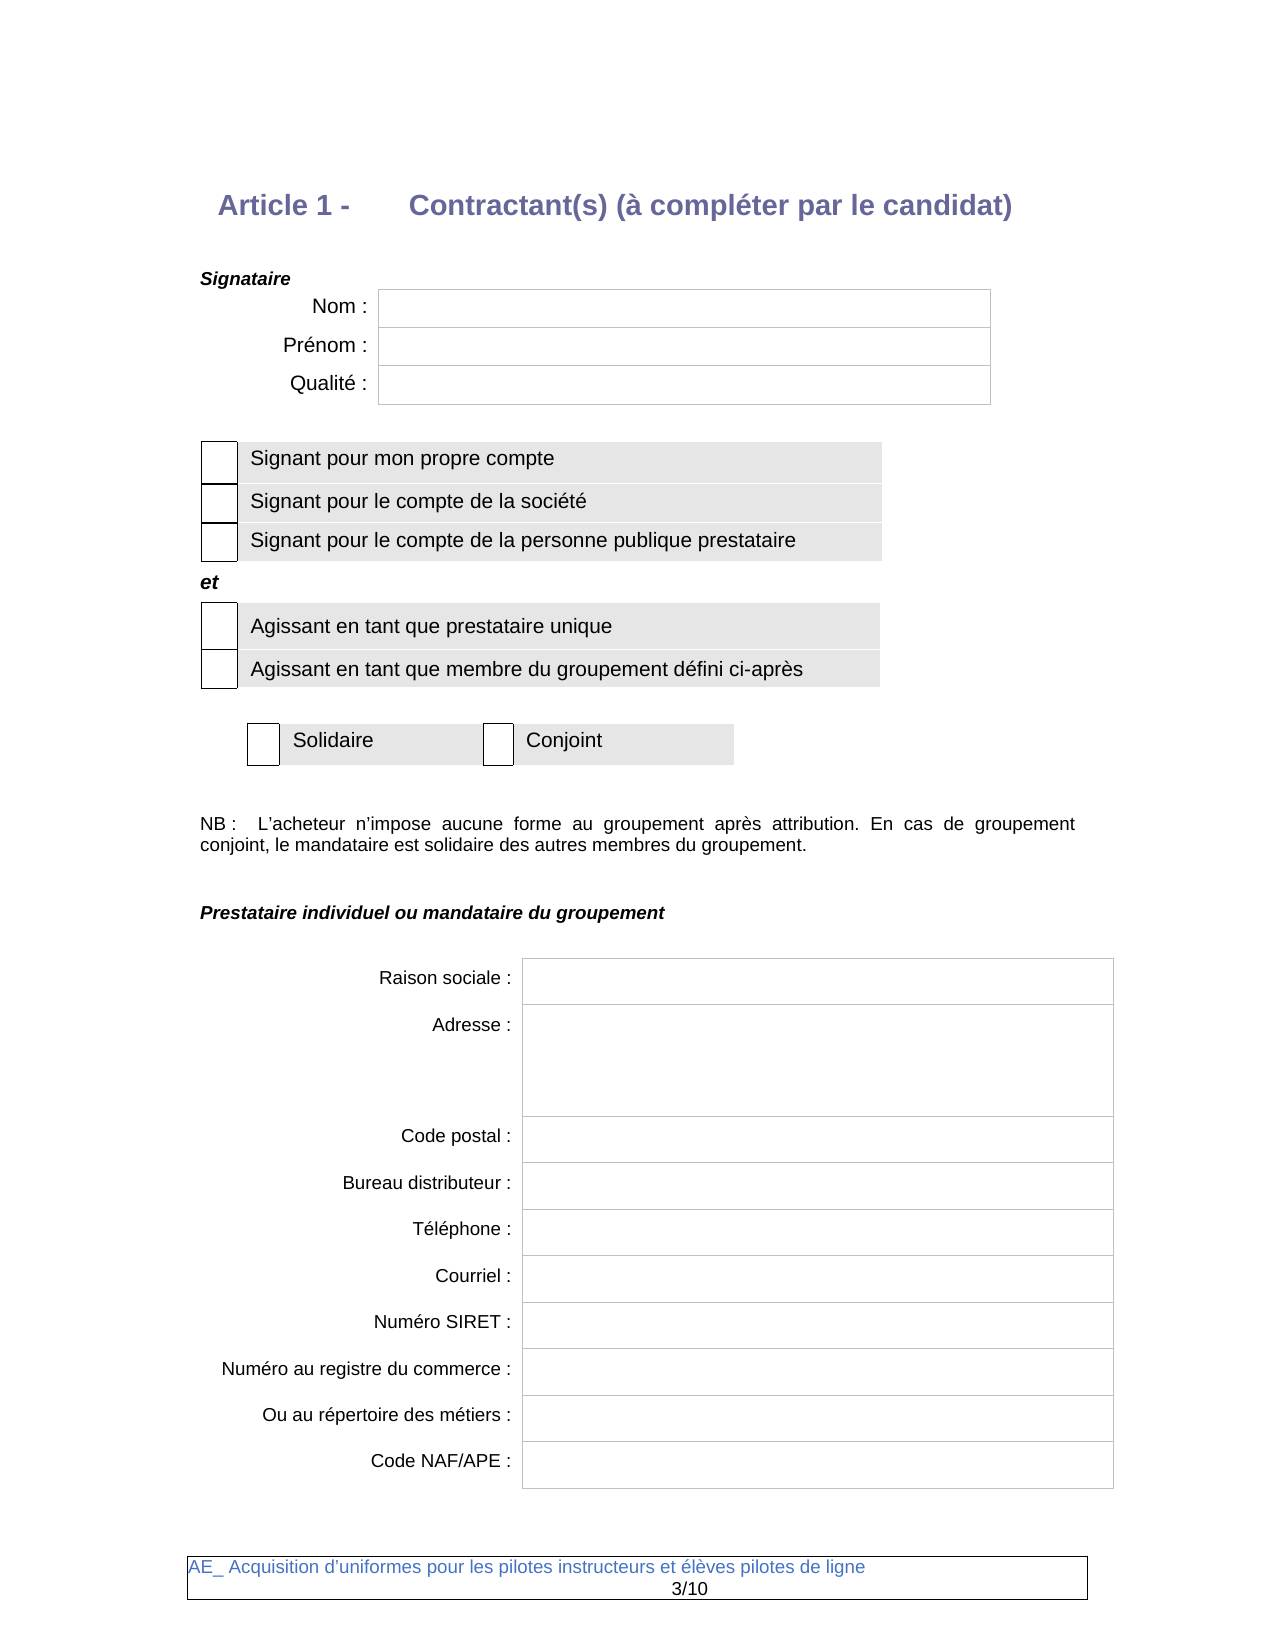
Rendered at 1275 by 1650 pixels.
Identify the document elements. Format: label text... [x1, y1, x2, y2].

table_header Conjoint [514, 724, 734, 765]
table_cell Code postal : [202, 1117, 522, 1162]
table_cell Numéro SIRET : [202, 1303, 522, 1348]
table_header [248, 724, 279, 765]
table_header [379, 290, 990, 327]
text Prestataire individuel ou mandataire du groupement [200, 902, 1076, 924]
table_cell Ou au répertoire des métiers : [202, 1396, 522, 1441]
table_cell [523, 1210, 1113, 1255]
table_header Nom : [190, 290, 378, 327]
text et [200, 570, 1076, 594]
table_cell [523, 1442, 1113, 1487]
table_header Raison sociale : [202, 959, 522, 1004]
table_header [202, 603, 237, 649]
table_cell Code NAF/APE : [202, 1442, 522, 1487]
table_cell Prénom : [190, 328, 378, 365]
table_cell Signant pour le compte de la société [238, 484, 882, 522]
table_cell Adresse : [202, 1005, 522, 1116]
table_cell [523, 1349, 1113, 1394]
table_cell [523, 1256, 1113, 1302]
table_header Solidaire [280, 724, 483, 765]
table_cell [379, 328, 990, 365]
table_header Agissant en tant que prestataire unique [238, 603, 880, 649]
table_header [484, 724, 513, 765]
table_cell Numéro au registre du commerce : [202, 1349, 522, 1394]
table_cell Téléphone : [202, 1210, 522, 1255]
text NB : L’acheteur n’impose aucune forme au groupement après attribution. En cas de groupement conjoint, le mandataire est solidaire des autres membres du groupement. [200, 812, 1076, 856]
table_cell [523, 1396, 1113, 1441]
table_header [523, 959, 1113, 1004]
text Signataire [200, 268, 1076, 289]
table_cell [379, 366, 990, 403]
subtitle Contractant(s) (à compléter par le candidat) [188, 187, 1087, 221]
table_cell Qualité : [190, 366, 378, 403]
table_cell [523, 1303, 1113, 1348]
table_cell Bureau distributeur : [202, 1163, 522, 1209]
table_cell [523, 1163, 1113, 1209]
table_cell Signant pour le compte de la personne publique prestataire [238, 523, 882, 561]
table_cell [202, 524, 237, 561]
table_cell [202, 485, 237, 522]
table_cell [202, 650, 237, 687]
table_cell Courriel : [202, 1256, 522, 1302]
table_cell Agissant en tant que membre du groupement défini ci-après [238, 650, 880, 687]
table_cell [523, 1117, 1113, 1162]
table_cell [523, 1005, 1113, 1116]
table_header Signant pour mon propre compte [238, 442, 882, 483]
table_header [202, 442, 237, 483]
